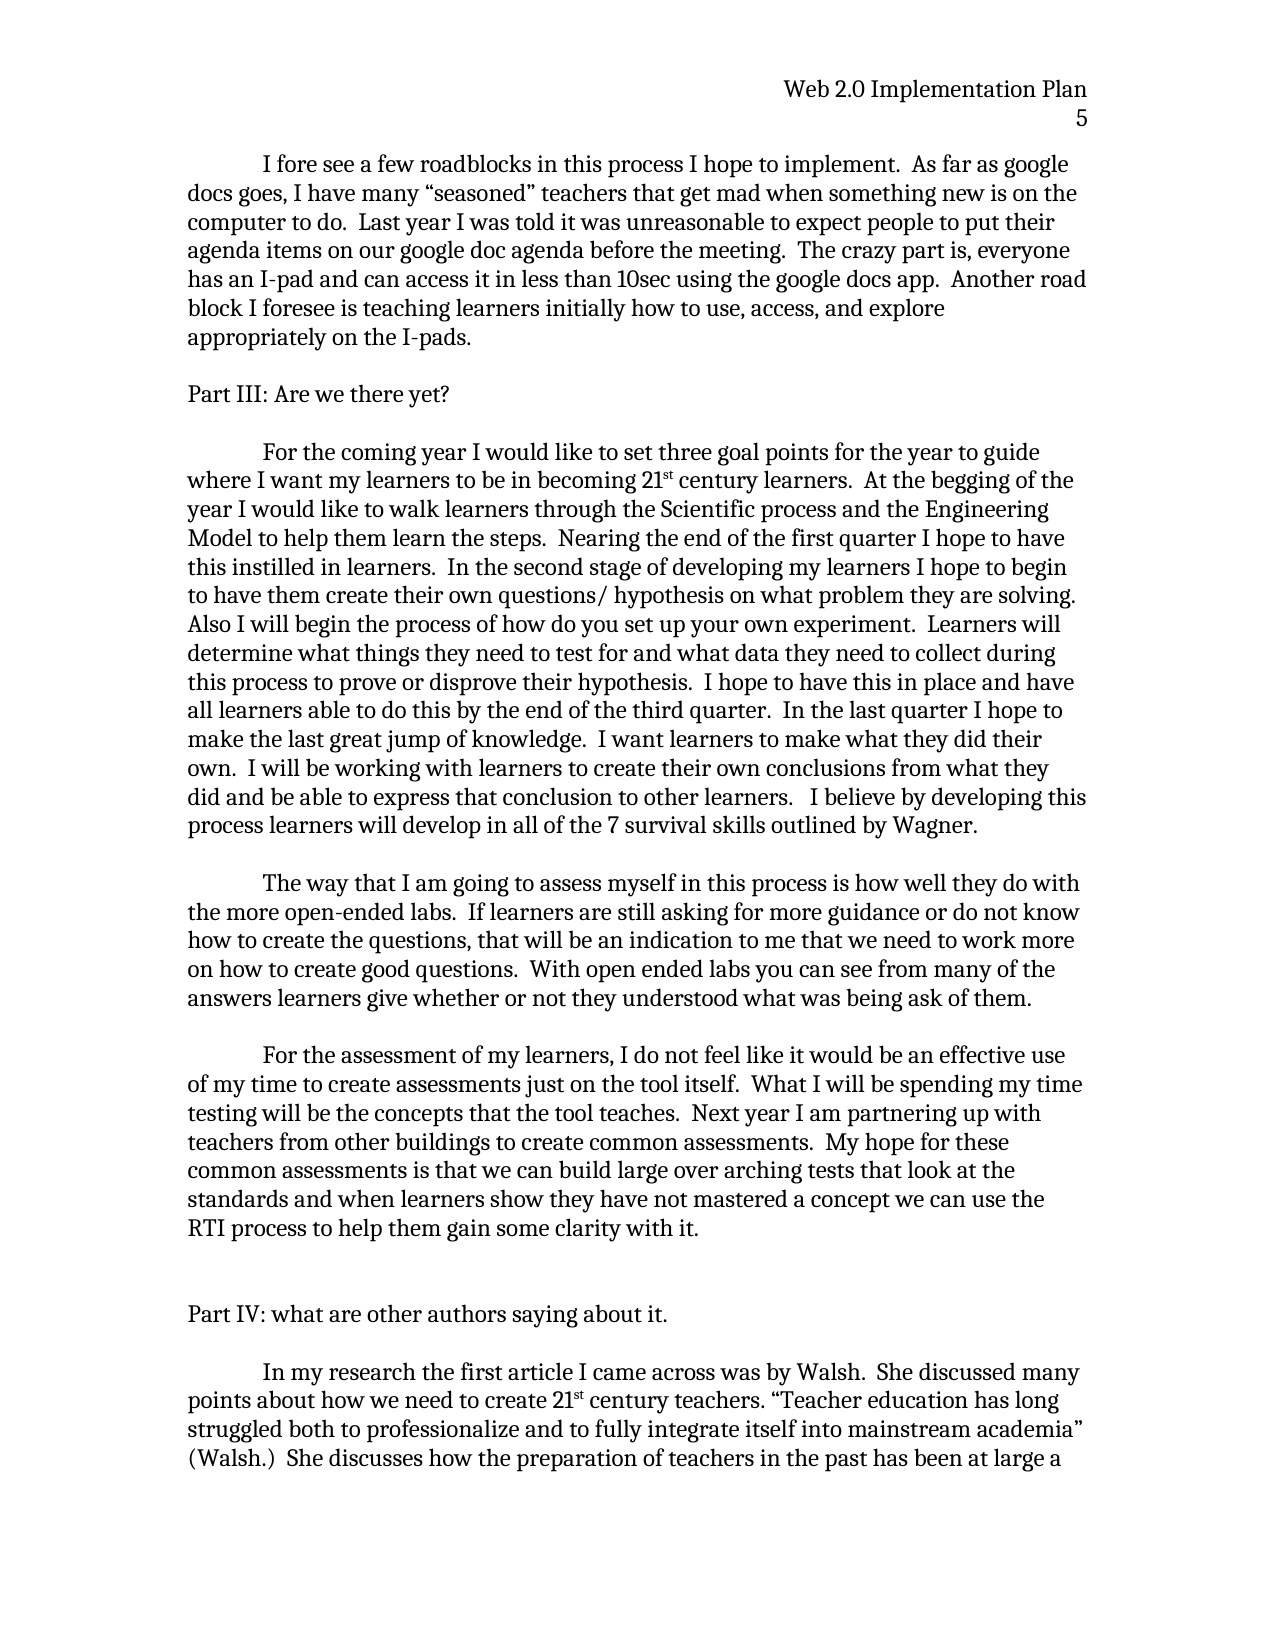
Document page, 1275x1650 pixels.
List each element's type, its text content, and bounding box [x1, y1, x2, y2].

text Part IV: what are other authors saying about it. [187, 1300, 1087, 1329]
text Part III: Are we there yet? [187, 380, 1087, 409]
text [187, 1357, 1087, 1472]
text I fore see a few roadblocks in this process I hope to implement. As far as google docs goes, I have many “seasoned” teachers that get mad when something new is on the computer to do. Last year I was told it was unreasonable to expect people to put their agenda items on our google doc agenda before the meeting. The crazy part is, everyone has an I-pad and can access it in less than 10sec using the google docs app. Another road block I foresee is teaching learners initially how to use, access, and explore appropriately on the I-pads. [187, 150, 1087, 351]
text The way that I am going to assess myself in this process is how well they do with the more open-ended labs. If learners are still asking for more guidance or do not know how to create the questions, that will be an indication to me that we need to work more on how to create good questions. With open ended labs you can see from many of the answers learners give whether or not they understood what was being ask of them. [187, 869, 1087, 1012]
text For the coming year I would like to set three goal points for the year to guide where I want my learners to be in becoming 21st century learners. At the begging of the year I would like to walk learners through the Scientific process and the Engineering Model to help them learn the steps. Nearing the end of the first quarter I hope to have this instilled in learners. In the second stage of developing my learners I hope to begin to have them create their own questions/ hypothesis on what problem they are solving. Also I will begin the process of how do you set up your own experiment. Learners will determine what things they need to test for and what data they need to collect during this process to prove or disprove their hypothesis. I hope to have this in place and have all learners able to do this by the end of the third quarter. In the last quarter I hope to make the last great jump of knowledge. I want learners to make what they did their own. I will be working with learners to create their own conclusions from what they did and be able to express that conclusion to other learners. I believe by developing this process learners will develop in all of the 7 survival skills outlined by Wagner. [187, 437, 1087, 840]
text For the assessment of my learners, I do not feel like it would be an effective use of my time to create assessments just on the tool itself. What I will be spending my time testing will be the concepts that the tool teaches. Next year I am partnering up with teachers from other buildings to create common assessments. My hope for these common assessments is that we can build large over arching tests that look at the standards and when learners show they have not mastered a concept we can use the RTI process to help them gain some clarity with it. [187, 1041, 1087, 1242]
